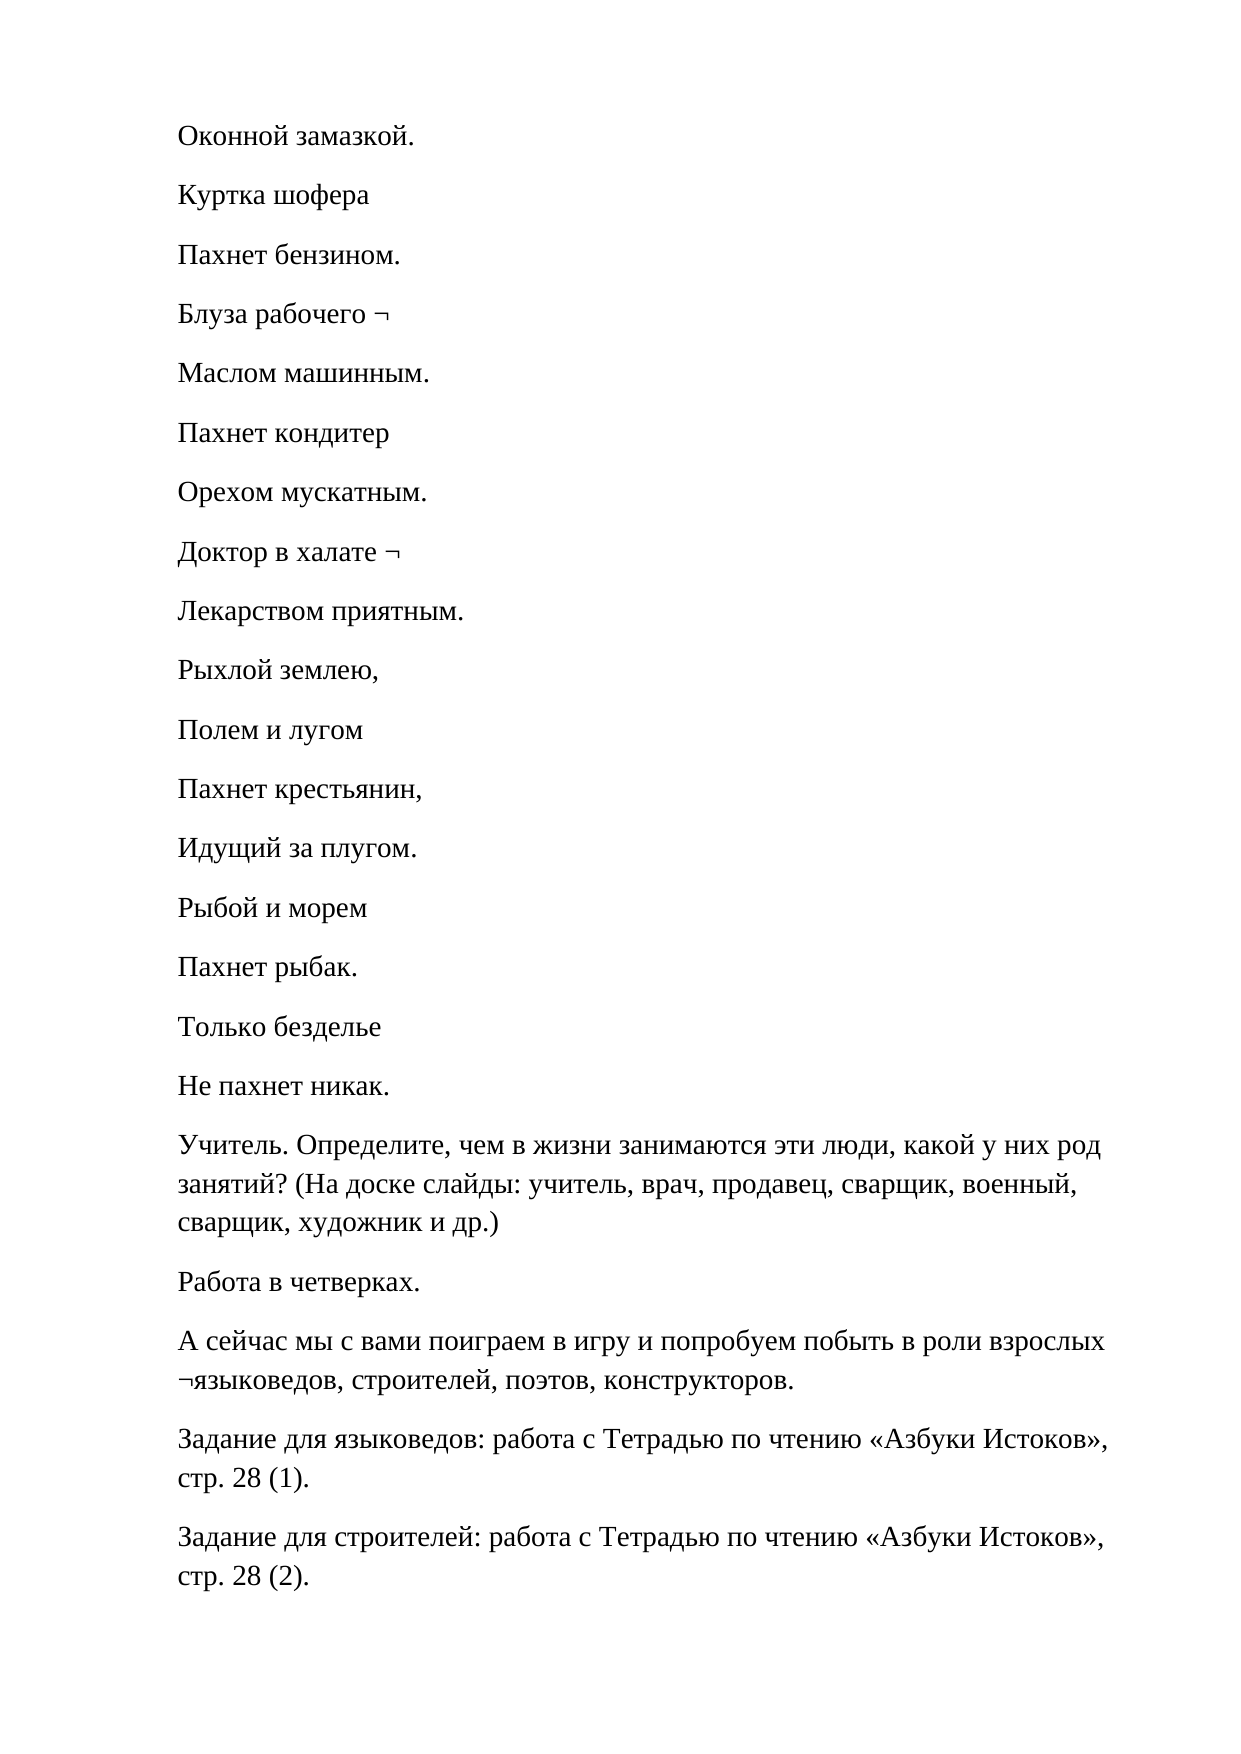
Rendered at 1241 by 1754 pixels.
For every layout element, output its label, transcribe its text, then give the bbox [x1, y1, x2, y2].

text Задание для строителей: работа с Тетрадью по чтению «Азбуки Истоков», стр. 28 (2). [177, 1519, 1152, 1591]
text Рыбой и морем [177, 890, 1152, 923]
text Только безделье [177, 1009, 1152, 1042]
text Пахнет кондитер [177, 415, 1152, 448]
text Не пахнет никак. [177, 1068, 1152, 1102]
text Блуза рабочего ¬ [177, 296, 1152, 330]
text Задание для языковедов: работа с Тетрадью по чтению «Азбуки Истоков», стр. 28 (1). [177, 1421, 1152, 1493]
text Куртка шофера [177, 177, 1152, 211]
text Рыхлой землею, [177, 652, 1152, 686]
text Орехом мускатным. [177, 474, 1152, 508]
text Пахнет бензином. [177, 237, 1152, 270]
text Идущий за плугом. [177, 831, 1152, 864]
text Пахнет рыбак. [177, 949, 1152, 983]
text А сейчас мы с вами поиграем в игру и попробуем побыть в роли взрослых ¬языковедов, строителей, поэтов, конструкторов. [177, 1323, 1152, 1395]
text Учитель. Определите, чем в жизни занимаются эти люди, какой у них род занятий? (На доске слайды: учитель, врач, продавец, сварщик, военный, сварщик, художник и др.) [177, 1127, 1152, 1238]
text Лекарством приятным. [177, 593, 1152, 627]
text Полем и лугом [177, 712, 1152, 745]
text Доктор в халате ¬ [177, 534, 1152, 567]
text Пахнет крестьянин, [177, 771, 1152, 805]
text Маслом машинным. [177, 356, 1152, 389]
text Работа в четверках. [177, 1264, 1152, 1297]
text Оконной замазкой. [177, 118, 1152, 152]
